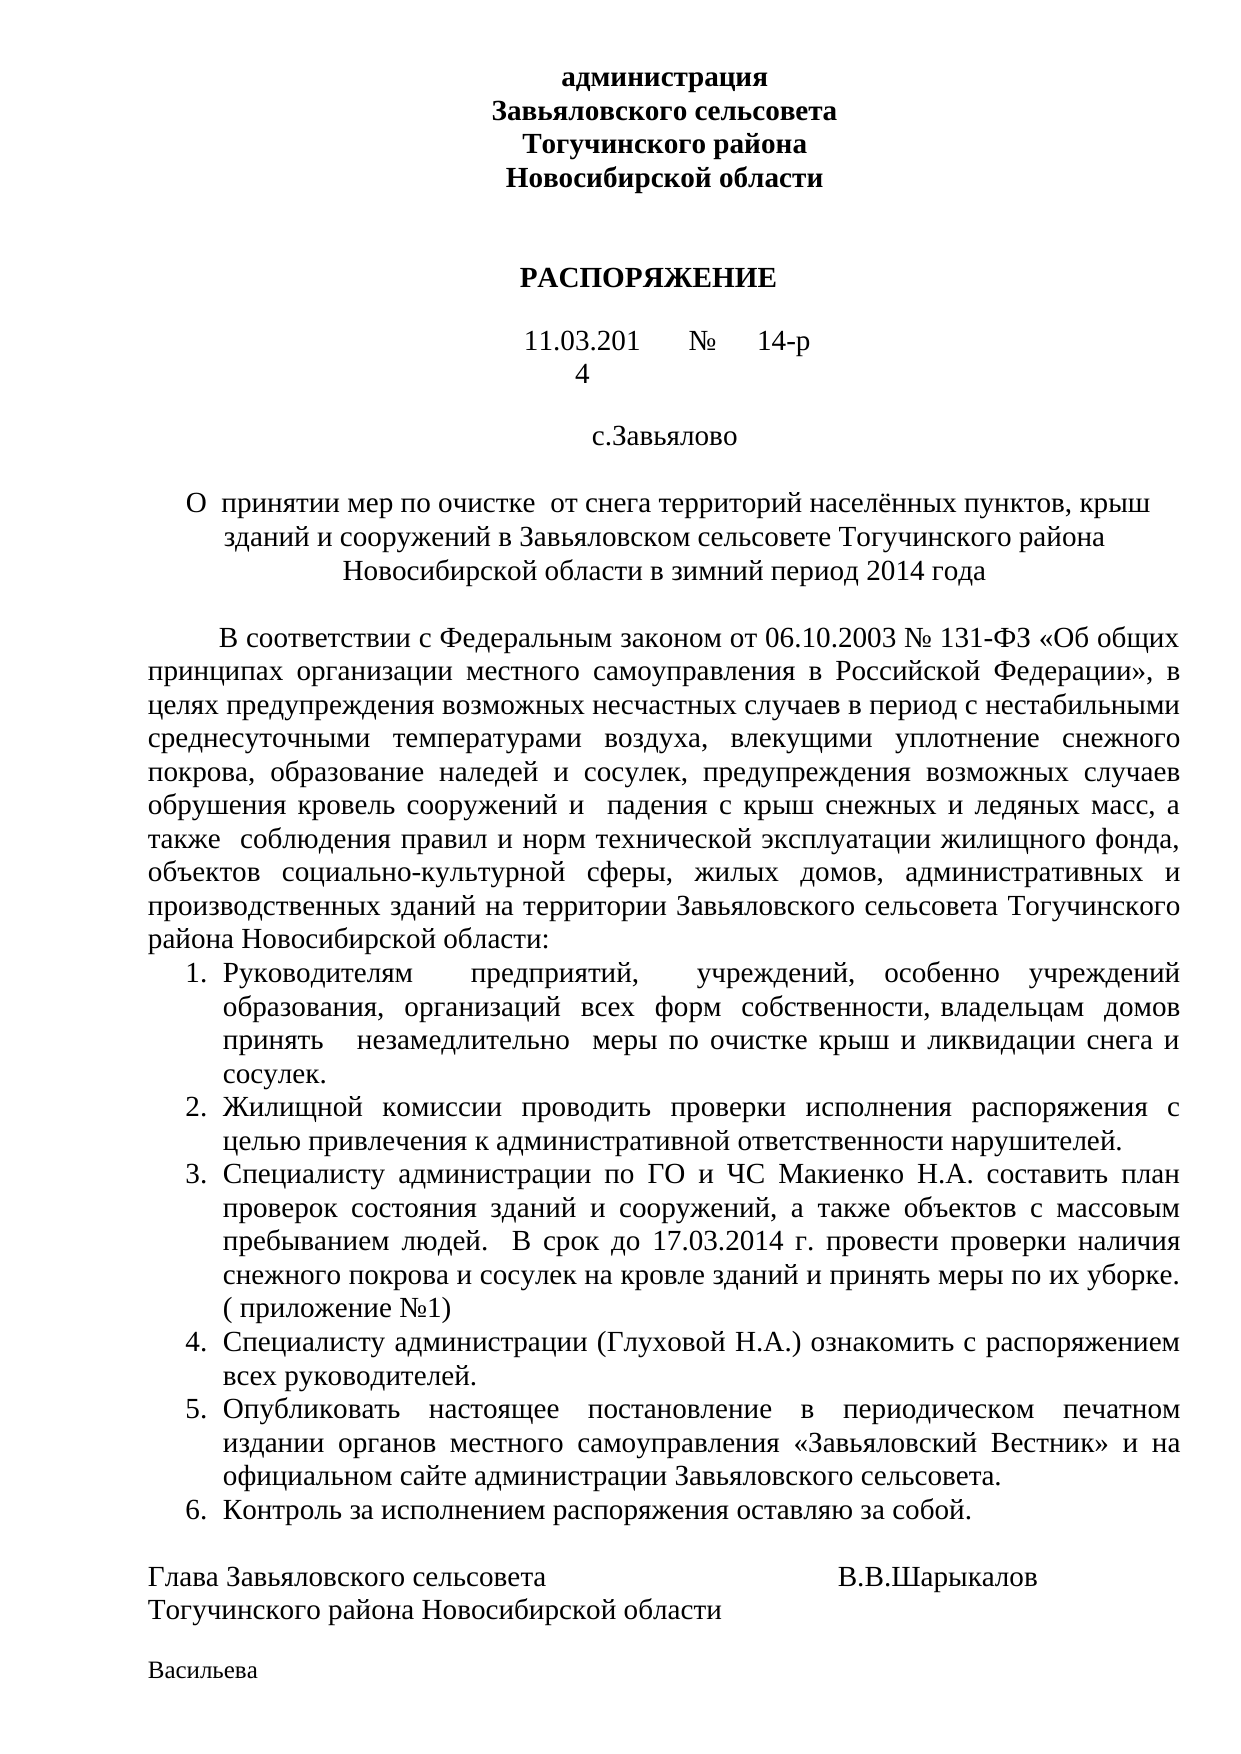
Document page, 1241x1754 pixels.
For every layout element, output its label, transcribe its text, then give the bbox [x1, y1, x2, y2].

list Руководителям предприятий, учреждений, особенно учреждений образования, организаций всех форм собственности, владельцам домов принять незамедлительно меры по очистке крыш и ликвидации снега и сосулек. [185, 955, 1181, 1089]
list Жилищной комиссии проводить проверки исполнения распоряжения с целью привлечения к административной ответственности нарушителей. [185, 1089, 1181, 1156]
text Васильева [148, 1655, 1181, 1683]
text О принятии мер по очистке от снега территорий населённых пунктов, крыш зданий и сооружений в Завьяловском сельсовете Тогучинского района Новосибирской области в зимний период 2014 года [148, 486, 1181, 586]
list Опубликовать настоящее постановление в периодическом печатном издании органов местного самоуправления «Завьяловский Вестник» и на официальном сайте администрации Завьяловского сельсовета. [185, 1391, 1181, 1492]
text Завьяловского сельсовета [148, 93, 1181, 126]
list Контроль за исполнением распоряжения оставляю за собой. [185, 1492, 1181, 1525]
text администрация [148, 59, 1181, 93]
table_header № [677, 323, 746, 390]
text Тогучинского района [148, 126, 1181, 160]
table_header 11.03.2014 [505, 323, 677, 390]
list Специалисту администрации (Глуховой Н.А.) ознакомить с распоряжением всех руководителей. [185, 1324, 1181, 1391]
text РАСПОРЯЖЕНИЕ [148, 260, 1181, 294]
text Глава Завьяловского сельсовета В.В.Шарыкалов [148, 1559, 1181, 1592]
table_header 14-р [746, 323, 858, 390]
text Тогучинского района Новосибирской области [148, 1592, 1181, 1626]
text В соответствии с Федеральным законом от 06.10.2003 № 131-ФЗ «Об общих принципах организации местного самоуправления в Российской Федерации», в целях предупреждения возможных несчастных случаев в период с нестабильными среднесуточными температурами воздуха, влекущими уплотнение снежного покрова, образование наледей и сосулек, предупреждения возможных случаев обрушения кровель сооружений и падения с крыш снежных и ледяных масс, а также соблюдения правил и норм технической эксплуатации жилищного фонда, объектов социально-культурной сферы, жилых домов, административных и производственных зданий на территории Завьяловского сельсовета Тогучинского района Новосибирской области: [148, 620, 1181, 955]
text Новосибирской области [148, 160, 1181, 193]
text с.Завьялово [148, 418, 1181, 452]
list Специалисту администрации по ГО и ЧС Макиенко Н.А. составить план проверок состояния зданий и сооружений, а также объектов с массовым пребыванием людей. В срок до 17.03.2014 г. провести проверки наличия снежного покрова и сосулек на кровле зданий и принять меры по их уборке. ( приложение №1) [185, 1156, 1181, 1324]
